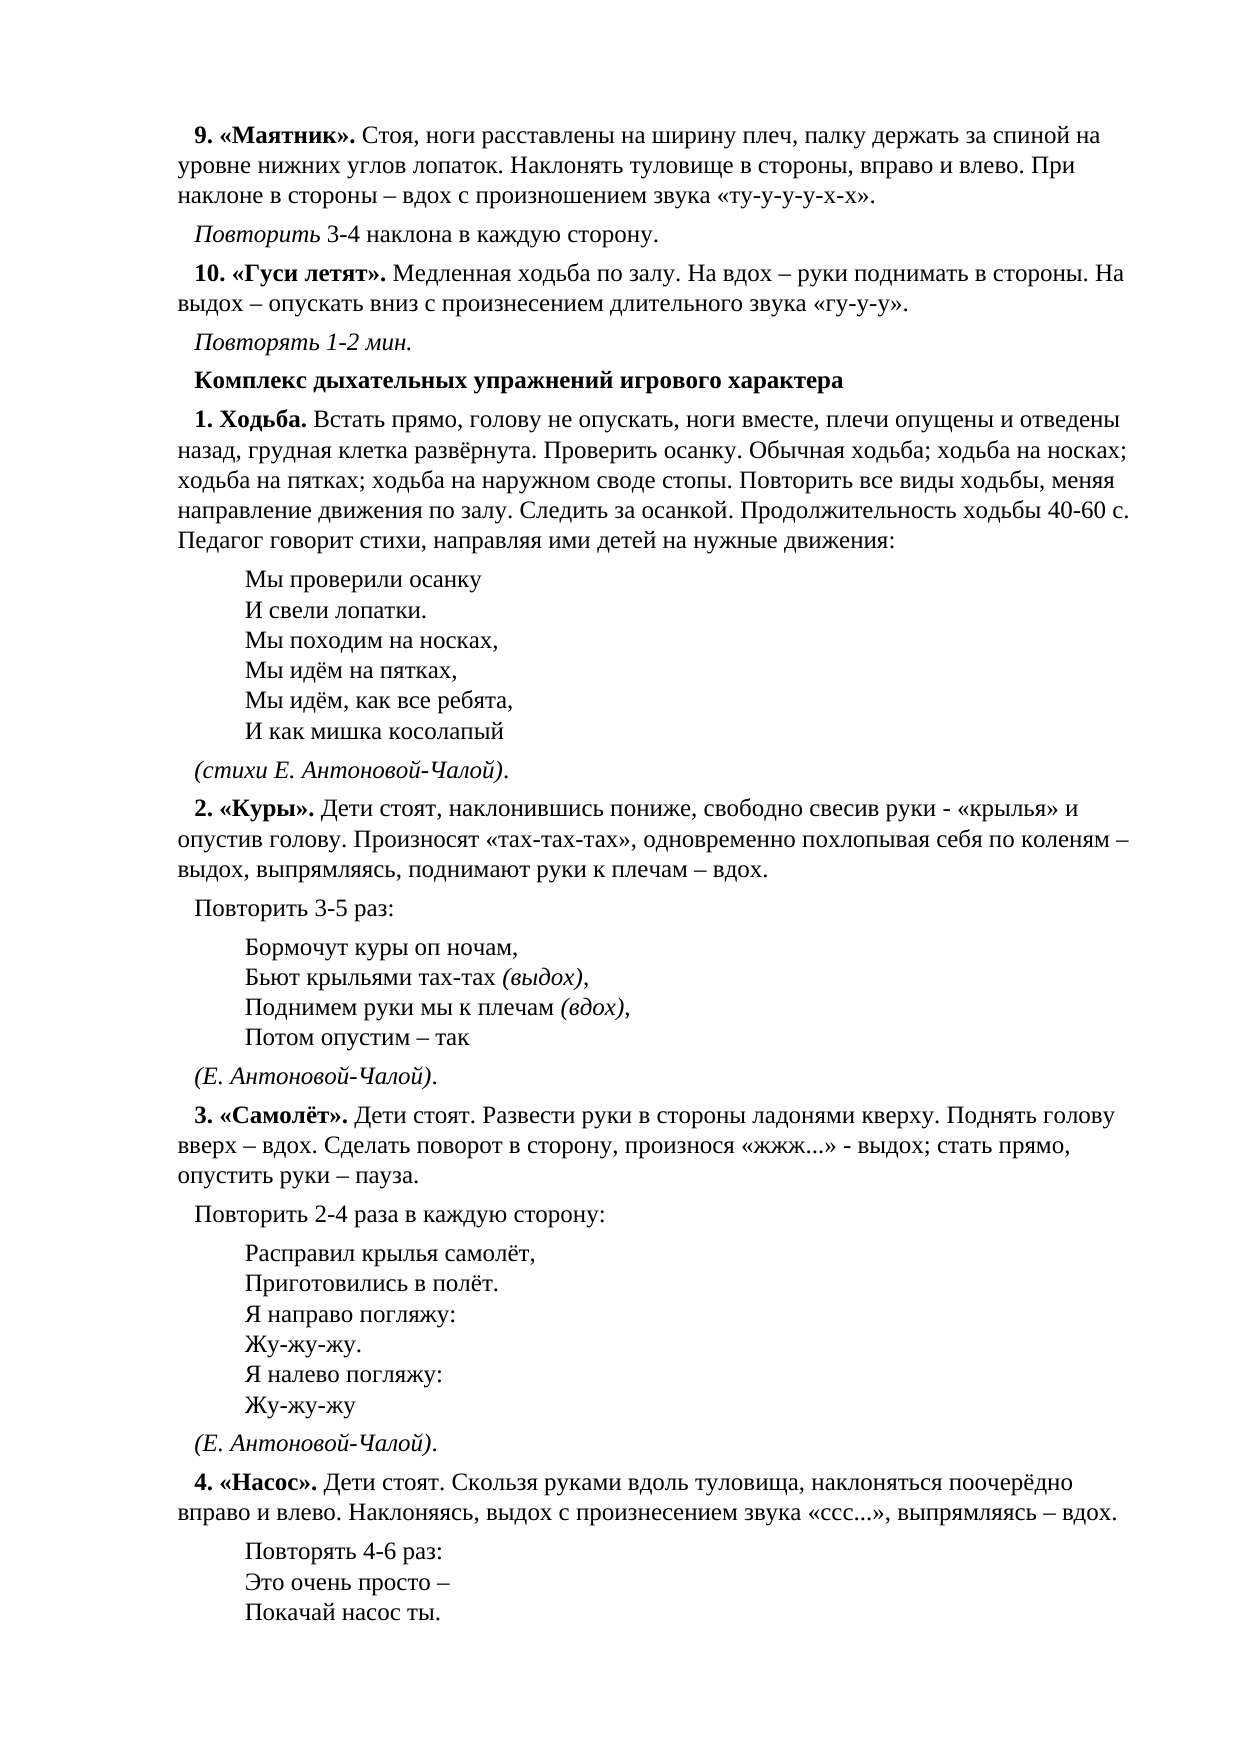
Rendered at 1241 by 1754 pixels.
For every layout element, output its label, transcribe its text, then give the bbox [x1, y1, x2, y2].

text Расправил крылья самолёт, [244, 1237, 1084, 1267]
text Мы идём, как все ребята, [244, 684, 1084, 714]
text И свели лопатки. [244, 593, 1084, 623]
text Повторять 4-6 раз: [244, 1535, 1084, 1565]
text Повторить 3-4 наклона в каждую сторону. [177, 217, 1152, 248]
text (стихи Е. Антоновой-Чалой). [177, 753, 1152, 783]
text Я направо погляжу: [244, 1297, 1084, 1327]
text (Е. Антоновой-Чалой). [177, 1427, 1152, 1457]
text 9. «Маятник». Стоя, ноги расставлены на ширину плеч, палку держать за спиной на уровне нижних углов лопаток. Наклонять туловище в стороны, вправо и влево. При наклоне в стороны – вдох с произношением звука «ту-у-у-у-х-х». [177, 118, 1152, 209]
text Бормочут куры оп ночам, [244, 930, 1084, 960]
text Повторять 1-2 мин. [177, 325, 1152, 356]
text Мы идём на пятках, [244, 654, 1084, 684]
text И как мишка косолапый [244, 714, 1084, 745]
text Это очень просто – [244, 1565, 1084, 1595]
text Потом опустим – так [244, 1021, 1084, 1051]
text Бьют крыльями тах-тах (выдох), [244, 960, 1084, 991]
text Приготовились в полёт. [244, 1267, 1084, 1297]
text Комплекс дыхательных упражнений игрового характера [177, 364, 1152, 394]
text 3. «Самолёт». Дети стоят. Развести руки в стороны ладонями кверху. Поднять голову вверх – вдох. Сделать поворот в сторону, произнося «жжж...» - выдох; стать прямо, опустить руки – пауза. [177, 1098, 1152, 1189]
text Я налево погляжу: [244, 1358, 1084, 1388]
text Повторить 3-5 раз: [177, 891, 1152, 922]
text 4. «Насос». Дети стоят. Скользя руками вдоль туловища, наклоняться поочерёдно вправо и влево. Наклоняясь, выдох с произнесением звука «ссс...», выпрямляясь – вдох. [177, 1466, 1152, 1526]
text (Е. Антоновой-Чалой). [177, 1060, 1152, 1090]
text Покачай насос ты. [244, 1595, 1084, 1626]
text Жу-жу-жу [244, 1388, 1084, 1418]
text Жу-жу-жу. [244, 1327, 1084, 1358]
text Мы походим на носках, [244, 623, 1084, 654]
text Повторить 2-4 раза в каждую сторону: [177, 1198, 1152, 1228]
text Мы проверили осанку [244, 563, 1084, 593]
text 2. «Куры». Дети стоят, наклонившись пониже, свободно свесив руки - «крылья» и опустив голову. Произносят «тах-тах-тах», одновременно похлопывая себя по коленям – выдох, выпрямляясь, поднимают руки к плечам – вдох. [177, 792, 1152, 883]
text 10. «Гуси летят». Медленная ходьба по залу. На вдох – руки поднимать в стороны. На выдох – опускать вниз с произнесением длительного звука «гу-у-у». [177, 256, 1152, 317]
text 1. Ходьба. Встать прямо, голову не опускать, ноги вместе, плечи опущены и отведены назад, грудная клетка развёрнута. Проверить осанку. Обычная ходьба; ходьба на носках; ходьба на пятках; ходьба на наружном своде стопы. Повторить все виды ходьбы, меняя направление движения по залу. Следить за осанкой. Продолжительность ходьбы 40-60 с. Педагог говорит стихи, направляя ими детей на нужные движения: [177, 403, 1152, 554]
text Поднимем руки мы к плечам (вдох), [244, 991, 1084, 1021]
